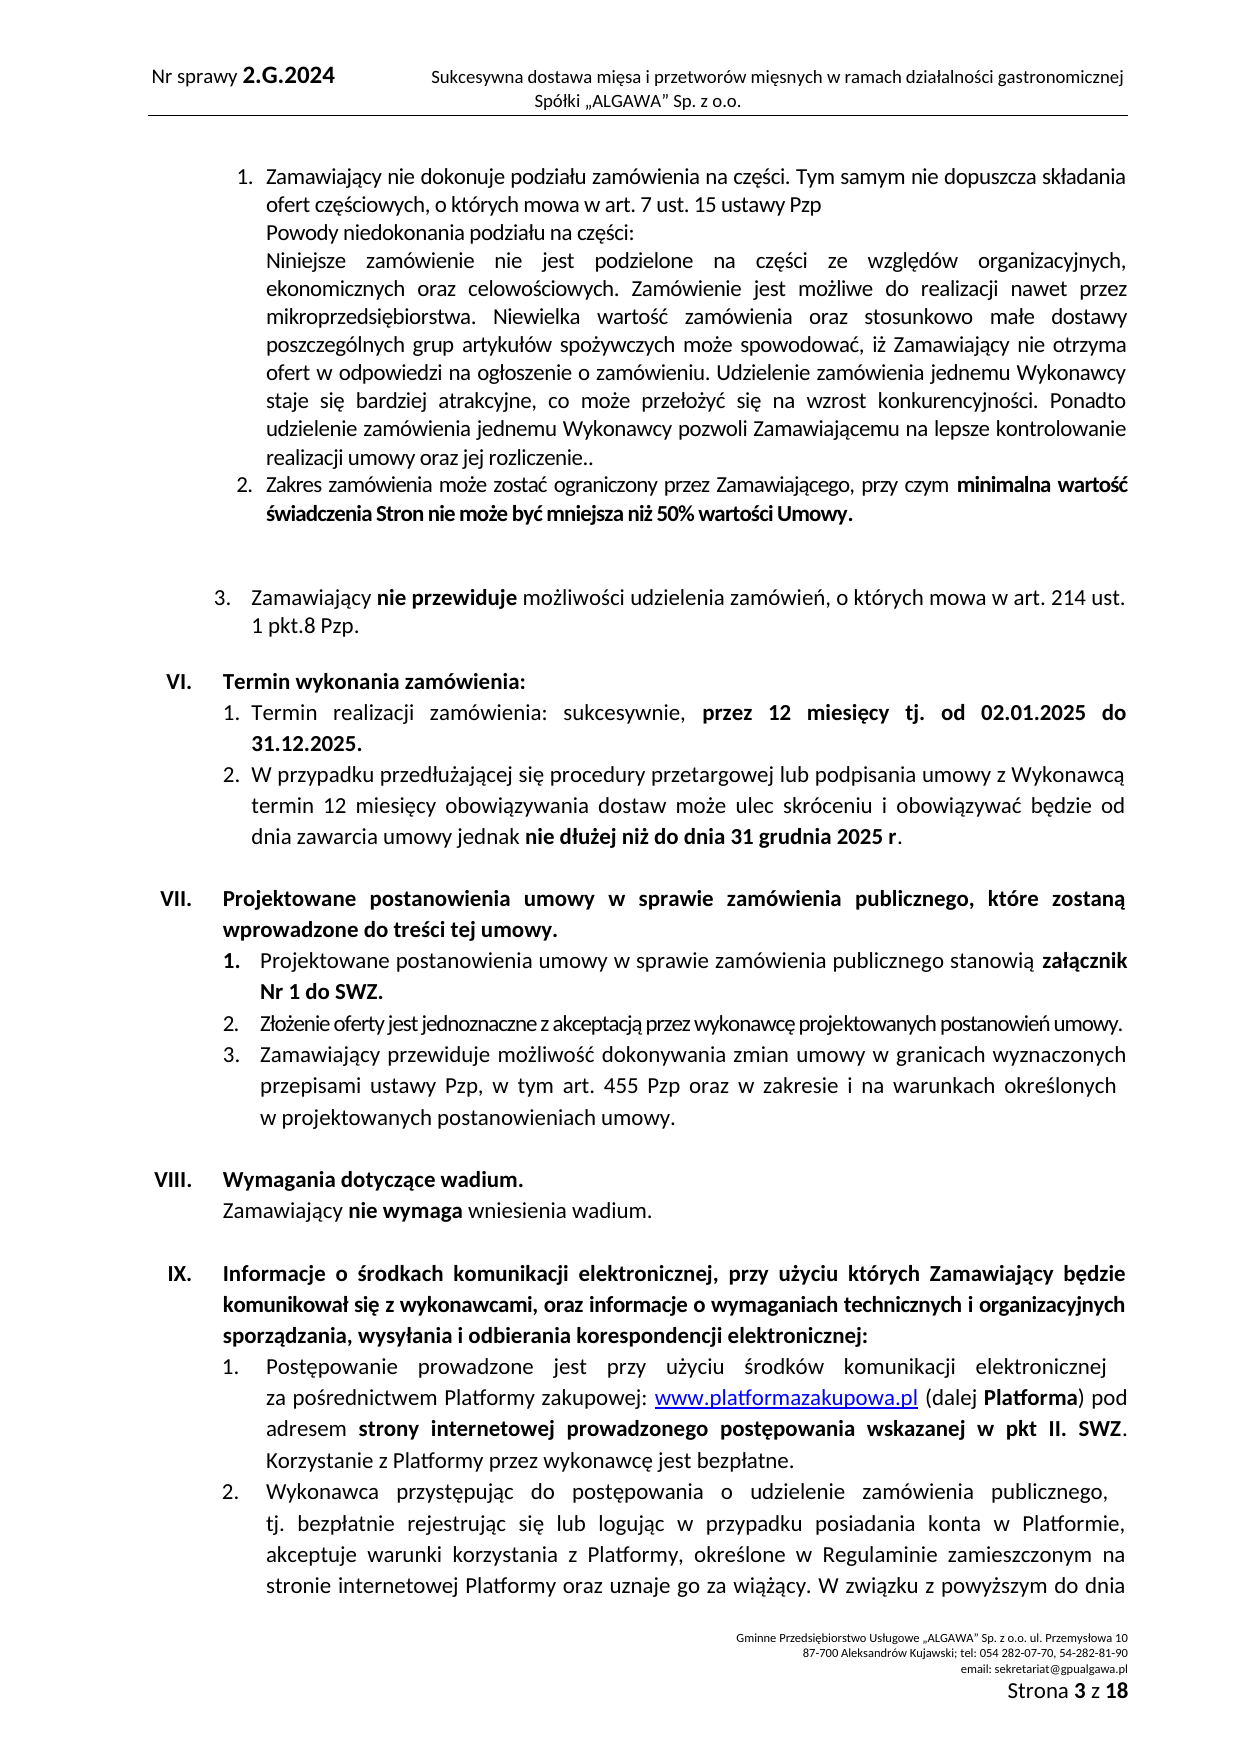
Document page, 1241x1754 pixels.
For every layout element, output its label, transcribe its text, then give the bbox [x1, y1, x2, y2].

text Powody niedokonania podziału na części: [266, 218, 1127, 246]
text Zamawiający nie wymaga wniesienia wadium. [149, 1197, 1127, 1225]
text Niniejsze zamówienie nie jest podzielone na części ze względów organizacyjnych, ekonomicznych oraz celowościowych. Zamówienie jest możliwe do realizacji nawet przez mikroprzedsiębiorstwa. Niewielka wartość zamówienia oraz stosunkowo małe dostawy poszczególnych grup artykułów spożywczych może spowodować, iż Zamawiający nie otrzyma ofert w odpowiedzi na ogłoszenie o zamówieniu. Udzielenie zamówienia jednemu Wykonawcy staje się bardziej atrakcyjne, co może przełożyć się na wzrost konkurencyjności. Ponadto udzielenie zamówienia jednemu Wykonawcy pozwoli Zamawiającemu na lepsze kontrolowanie realizacji umowy oraz jej rozliczenie.. [266, 246, 1127, 471]
list Zamawiający nie przewiduje możliwości udzielenia zamówień, o których mowa w art. 214 ust. 1 pkt.8 Pzp. [214, 583, 1127, 639]
text 2. W przypadku przedłużającej się procedury przetargowej lub podpisania umowy z Wykonawcą termin 12 miesięcy obowiązywania dostaw może ulec skróceniu i obowiązywać będzie od dnia zawarcia umowy jednak nie dłużej niż do dnia 31 grudnia 2025 r. [223, 760, 1127, 850]
list Projektowane postanowienia umowy w sprawie zamówienia publicznego stanowią załącznik Nr 1 do SWZ. [223, 946, 1127, 1006]
list Zakres zamówienia może zostać ograniczony przez Zamawiającego, przy czym minimalna wartość świadczenia Stron nie może być mniejsza niż 50% wartości Umowy. [236, 471, 1128, 527]
list Wymagania dotyczące wadium. [192, 1166, 1127, 1194]
list Termin wykonania zamówienia: [192, 667, 1127, 695]
list Projektowane postanowienia umowy w sprawie zamówienia publicznego, które zostaną wprowadzone do treści tej umowy. [192, 884, 1127, 943]
text 1. Termin realizacji zamówienia: sukcesywnie, przez 12 miesięcy tj. od 02.01.2025 do 31.12.2025. [223, 698, 1127, 757]
list Zamawiający nie dokonuje podziału zamówienia na części. Tym samym nie dopuszcza składania ofert częściowych, o których mowa w art. 7 ust. 15 ustawy Pzp [236, 162, 1127, 218]
list Informacje o środkach komunikacji elektronicznej, przy użyciu których Zamawiający będzie komunikował się z wykonawcami, oraz informacje o wymaganiach technicznych i organizacyjnych sporządzania, wysyłania i odbierania korespondencji elektronicznej: [192, 1259, 1127, 1349]
list Postępowanie prowadzone jest przy użyciu środków komunikacji elektronicznej za pośrednictwem Platformy zakupowej: www.platformazakupowa.pl (dalej Platforma) pod adresem strony internetowej prowadzonego postępowania wskazanej w pkt II. SWZ. Korzystanie z Platformy przez wykonawcę jest bezpłatne. [222, 1352, 1127, 1474]
list Zamawiający przewiduje możliwość dokonywania zmian umowy w granicach wyznaczonych przepisami ustawy Pzp, w tym art. 455 Pzp oraz w zakresie i na warunkach określonych w projektowanych postanowieniach umowy. [223, 1040, 1127, 1131]
list Złożenie oferty jest jednoznaczne z akceptacją przez wykonawcę projektowanych postanowień umowy. [223, 1009, 1127, 1037]
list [222, 1477, 1127, 1599]
